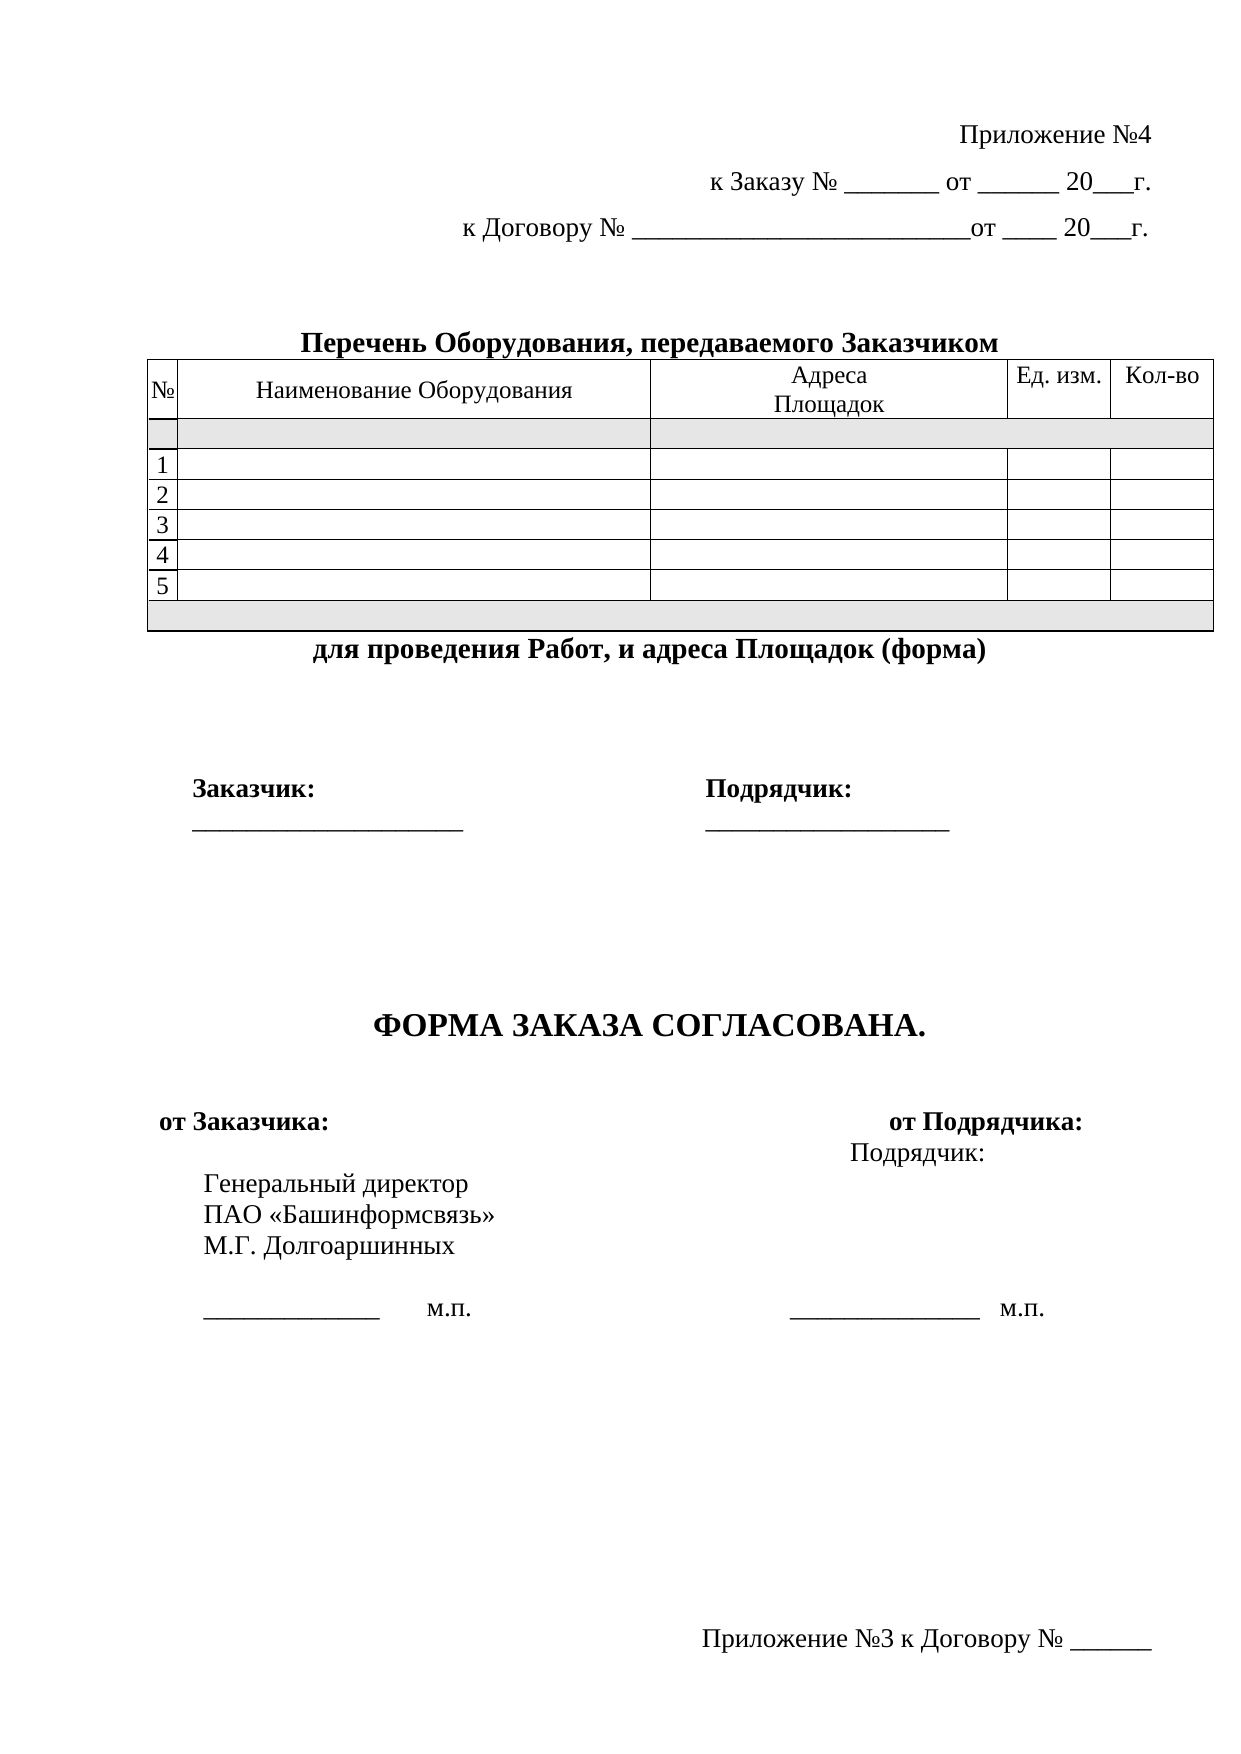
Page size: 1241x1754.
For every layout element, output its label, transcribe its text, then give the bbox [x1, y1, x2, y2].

table_header от Подрядчика: [878, 1098, 1219, 1136]
table_cell [1111, 449, 1213, 478]
table_cell [651, 419, 1213, 448]
table_header Адреса Площадок [651, 360, 1007, 418]
table_header Кол-во [1111, 360, 1213, 418]
table_cell [1008, 480, 1110, 509]
table_cell 1 [148, 449, 177, 478]
table_cell [178, 570, 650, 600]
table_cell [651, 570, 1007, 600]
table_cell [1111, 480, 1213, 509]
table_cell [1008, 540, 1110, 569]
table_cell [178, 480, 650, 509]
table_cell 4 [148, 540, 177, 569]
title к Договору № _________________________от ____ 20___г. [148, 211, 1152, 243]
table_cell [651, 510, 1007, 539]
table_cell [651, 480, 1007, 509]
table_cell [651, 449, 1007, 478]
table_cell [148, 419, 177, 448]
table_cell [1111, 510, 1213, 539]
table_cell [651, 540, 1007, 569]
table_cell ____________________ [148, 803, 661, 897]
table_cell [1008, 449, 1110, 478]
table_header Подрядчик: [661, 772, 1174, 803]
table_cell [148, 601, 1213, 630]
text для проведения Работ, и адреса Площадок (форма) [148, 632, 1152, 665]
table_cell [1008, 510, 1110, 539]
title к Заказу № _______ от ______ 20___г. [148, 165, 1152, 196]
table_cell 5 [148, 570, 177, 600]
table_header Ед. изм. [1008, 360, 1110, 418]
table_cell [178, 449, 650, 478]
text Приложение №3 к Договору № ______ [148, 1622, 1152, 1654]
table_cell [178, 540, 650, 569]
table_cell __________________ [661, 803, 1174, 897]
table_cell [148, 1136, 661, 1385]
table_cell [178, 510, 650, 539]
table_cell [1111, 540, 1213, 569]
table_cell 3 [148, 510, 177, 539]
table_cell Подрядчик: ______________ м.п. [661, 1136, 1174, 1385]
table_header Заказчик: [148, 772, 661, 803]
text Перечень Оборудования, передаваемого Заказчиком [148, 325, 1152, 359]
table_header Наименование Оборудования [178, 360, 650, 418]
table_header № [148, 360, 177, 418]
table_cell [178, 419, 650, 448]
title Приложение №4 [148, 118, 1152, 149]
table_header от Заказчика: [148, 1098, 878, 1136]
title ФОРМА ЗАКАЗА СОГЛАСОВАНА. [148, 1005, 1152, 1043]
table_cell [1008, 570, 1110, 600]
table_cell 2 [148, 480, 177, 509]
table_cell [1111, 570, 1213, 600]
